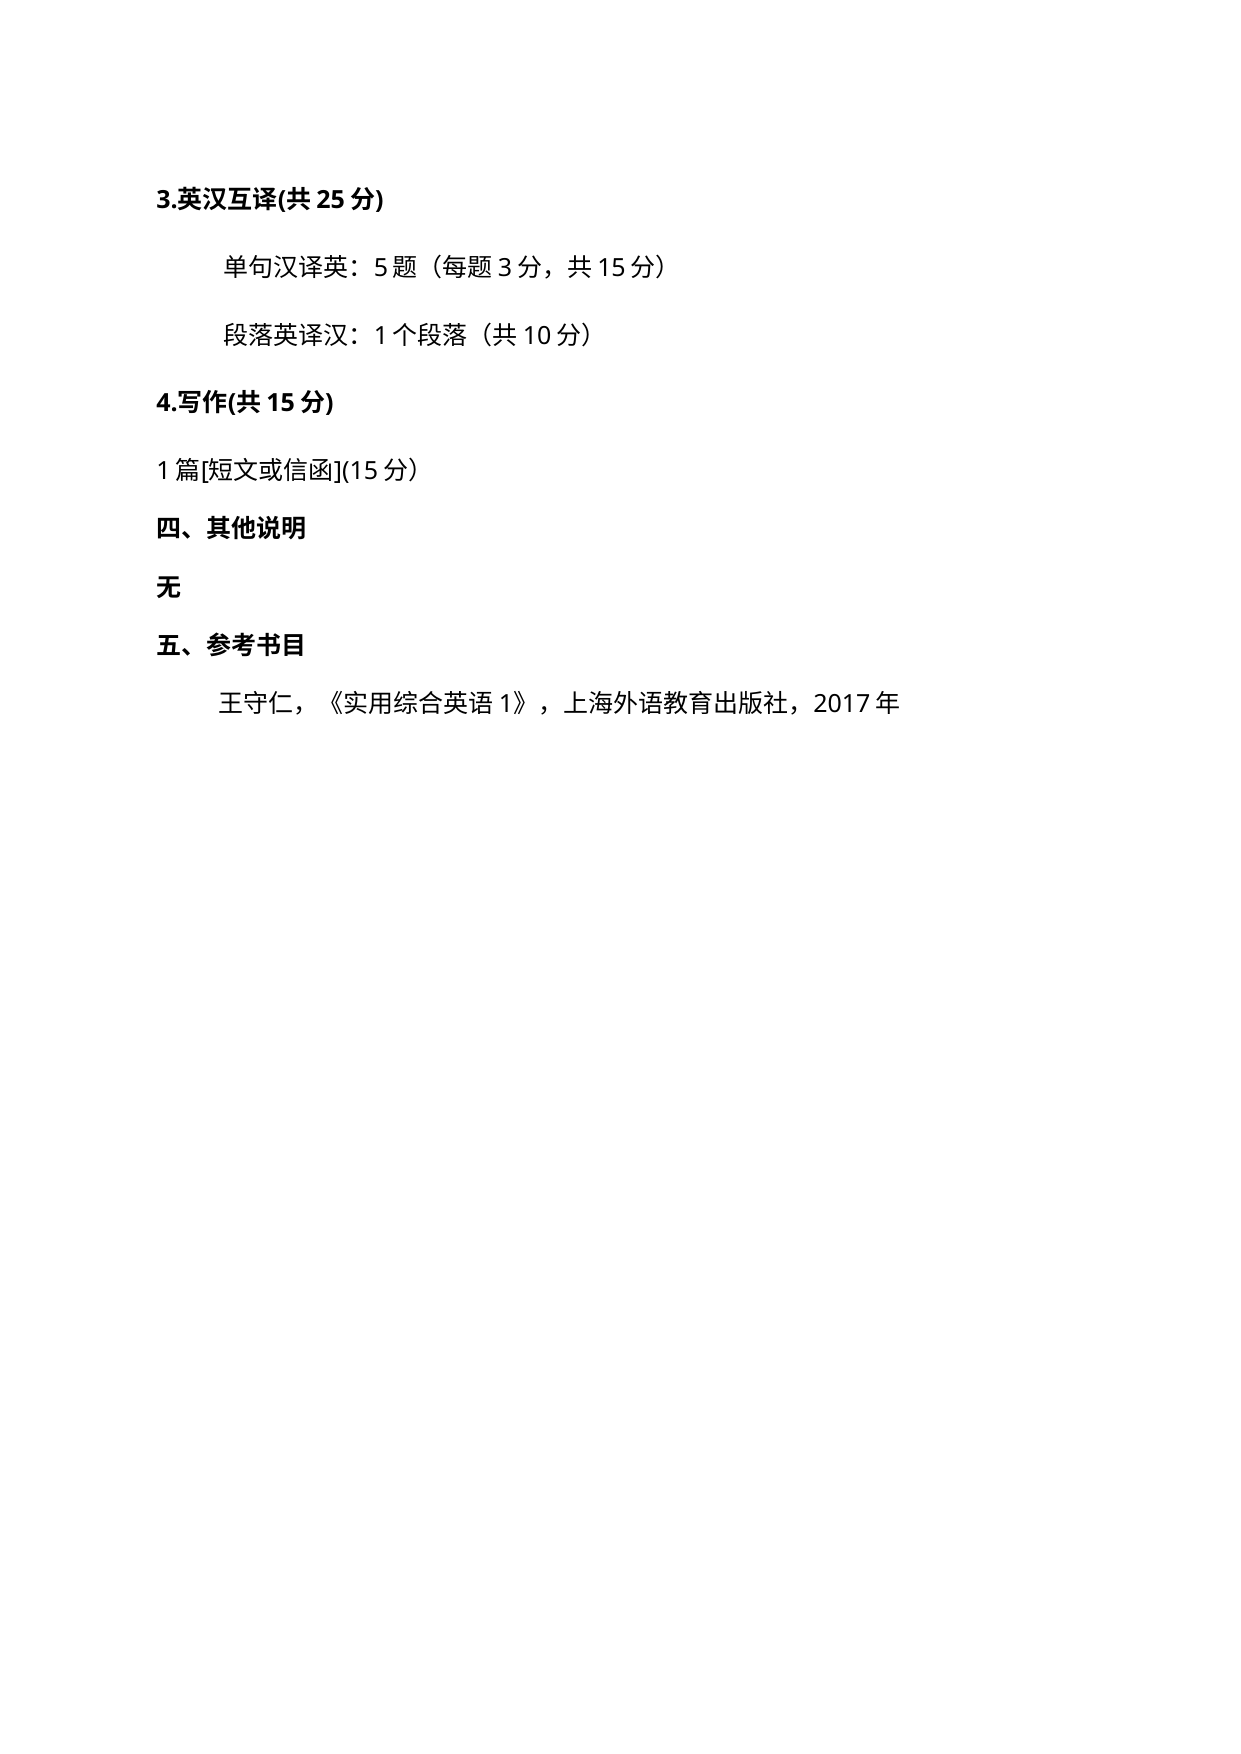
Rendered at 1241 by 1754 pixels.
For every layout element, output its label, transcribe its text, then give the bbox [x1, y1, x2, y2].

text 四、其他说明 [156, 491, 1075, 549]
text 五、参考书目 [156, 608, 1075, 666]
text 单句汉译英：5题（每题3分，共15分） [156, 230, 1075, 288]
text 4.写作(共15分) [156, 365, 1075, 423]
text 段落英译汉：1个段落（共10分） [156, 297, 1075, 356]
text 1篇[短文或信函](15分） [156, 433, 1075, 491]
text 3.英汉互译(共25分) [156, 162, 1075, 220]
text 无 [156, 549, 1075, 608]
text 王守仁，《实用综合英语1》，上海外语教育出版社，2017年 [156, 666, 1075, 724]
